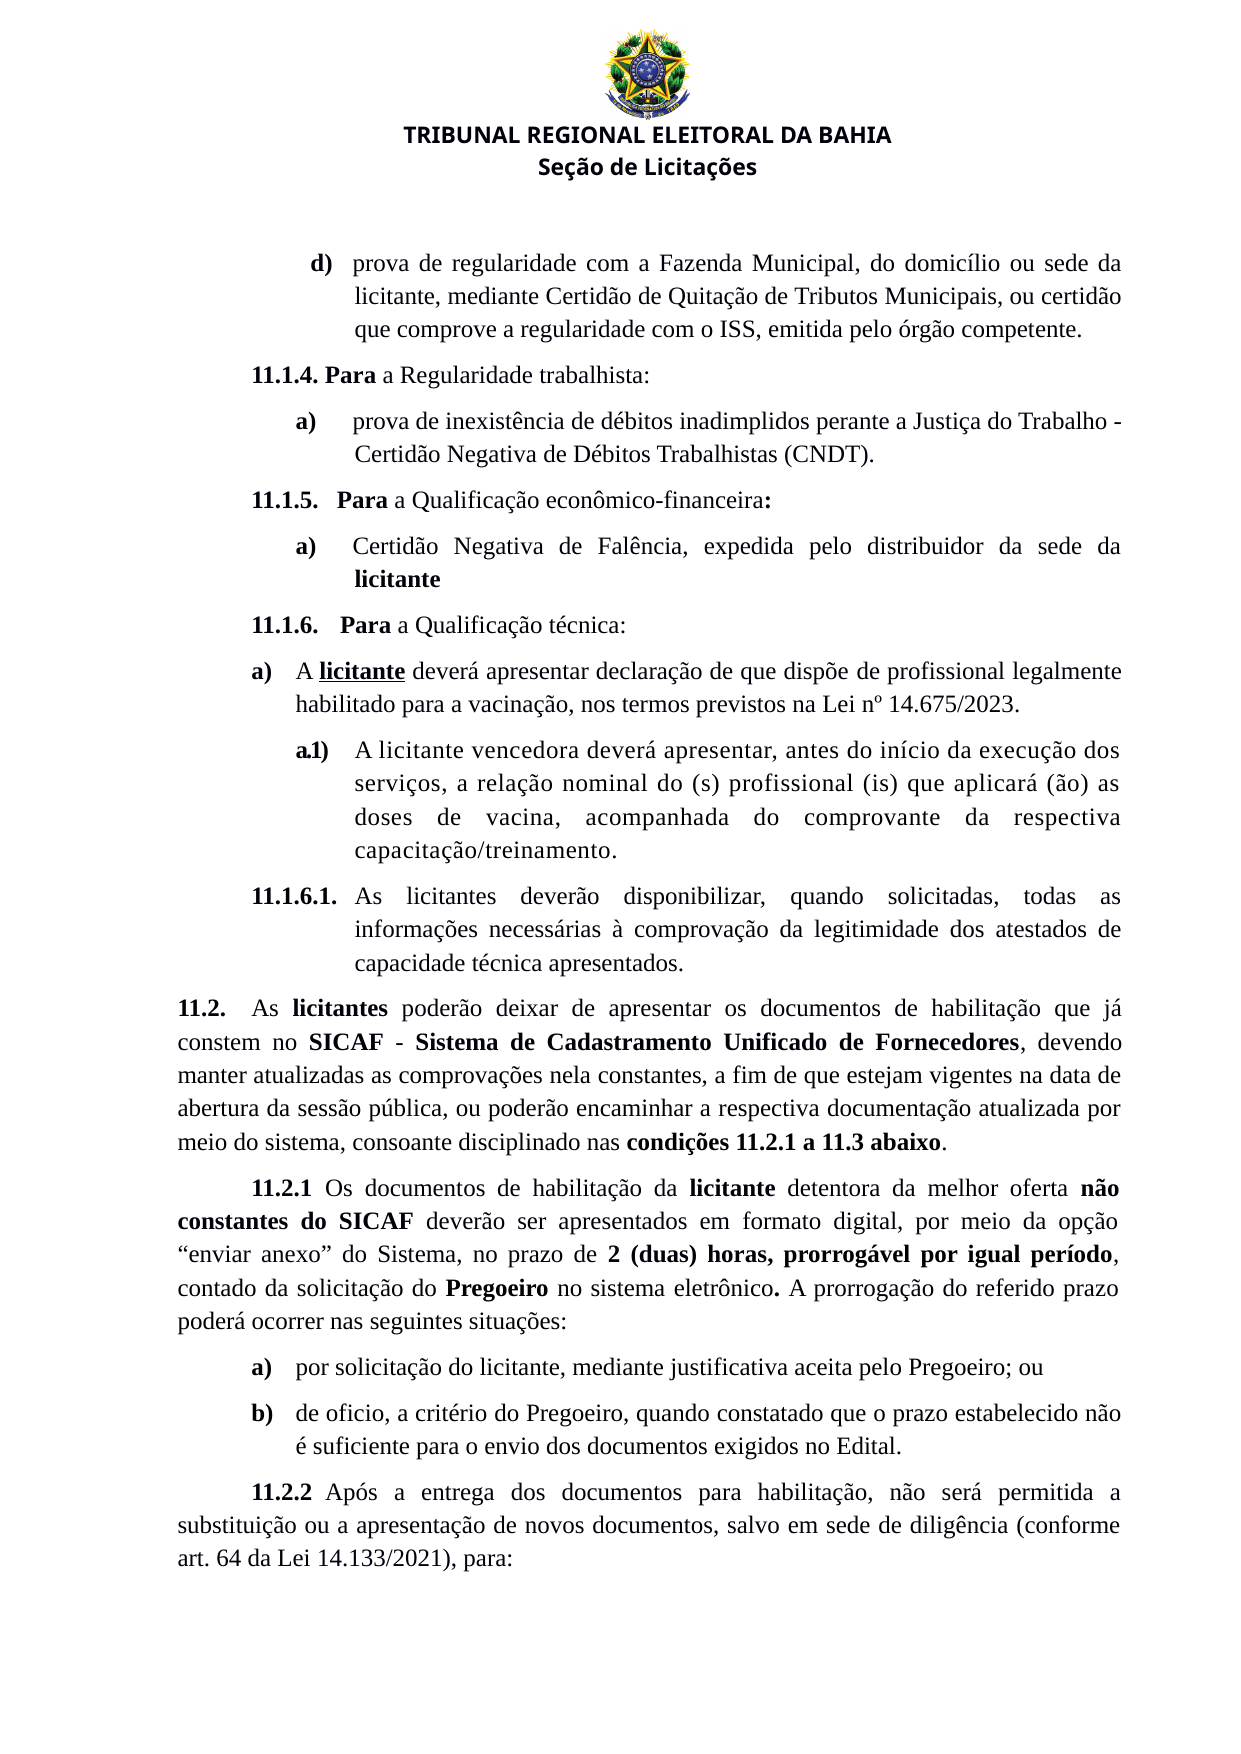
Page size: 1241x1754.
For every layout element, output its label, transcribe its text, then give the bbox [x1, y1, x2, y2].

text 11.1.5. Para a Qualificação econômico-financeira: [251, 482, 1122, 515]
list prova de regularidade com a Fazenda Municipal, do domicílio ou sede da licitante, mediante Certidão de Quitação de Tributos Municipais, ou certidão que comprove a regularidade com o ISS, emitida pelo órgão competente. [310, 244, 1122, 344]
text a) Certidão Negativa de Falência, expedida pelo distribuidor da sede da licitante [295, 528, 1122, 594]
text 11.2.1 Os documentos de habilitação da licitante detentora da melhor oferta não constantes do SICAF deverão ser apresentados em formato digital, por meio da opção “enviar anexo” do Sistema, no prazo de 2 (duas) horas, prorrogável por igual período, contado da solicitação do Pregoeiro no sistema eletrônico. A prorrogação do referido prazo poderá ocorrer nas seguintes situações: [177, 1169, 1119, 1336]
text a.1) A licitante vencedora deverá apresentar, antes do início da execução dos serviços, a relação nominal do (s) profissional (is) que aplicará (ão) as doses de vacina, acompanhada do comprovante da respectiva capacitação/treinamento. [295, 732, 1122, 865]
text 11.1.6. Para a Qualificação técnica: [251, 607, 1122, 640]
list As licitantes deverão disponibilizar, quando solicitadas, todas as informações necessárias à comprovação da legitimidade dos atestados de capacidade técnica apresentados. [251, 878, 1122, 978]
list prova de inexistência de débitos inadimplidos perante a Justiça do Trabalho - Certidão Negativa de Débitos Trabalhistas (CNDT). [295, 403, 1122, 469]
text b) de oficio, a critério do Pregoeiro, quando constatado que o prazo estabelecido não é suficiente para o envio dos documentos exigidos no Edital. [251, 1394, 1122, 1461]
text 11.2.2 Após a entrega dos documentos para habilitação, não será permitida a substituição ou a apresentação de novos documentos, salvo em sede de diligência (conforme art. 64 da Lei 14.133/2021), para: [177, 1473, 1122, 1573]
list A licitante deverá apresentar declaração de que dispõe de profissional legalmente habilitado para a vacinação, nos termos previstos na Lei nº 14.675/2023. [251, 653, 1122, 719]
text 11.2. As licitantes poderão deixar de apresentar os documentos de habilitação que já constem no SICAF - Sistema de Cadastramento Unificado de Fornecedores, devendo manter atualizadas as comprovações nela constantes, a fim de que estejam vigentes na data de abertura da sessão pública, ou poderão encaminhar a respectiva documentação atualizada por meio do sistema, consoante disciplinado nas condições 11.2.1 a 11.3 abaixo. [177, 990, 1122, 1157]
text 11.1.4. Para a Regularidade trabalhista: [177, 357, 1122, 390]
text a) por solicitação do licitante, mediante justificativa aceita pelo Pregoeiro; ou [251, 1348, 1122, 1382]
